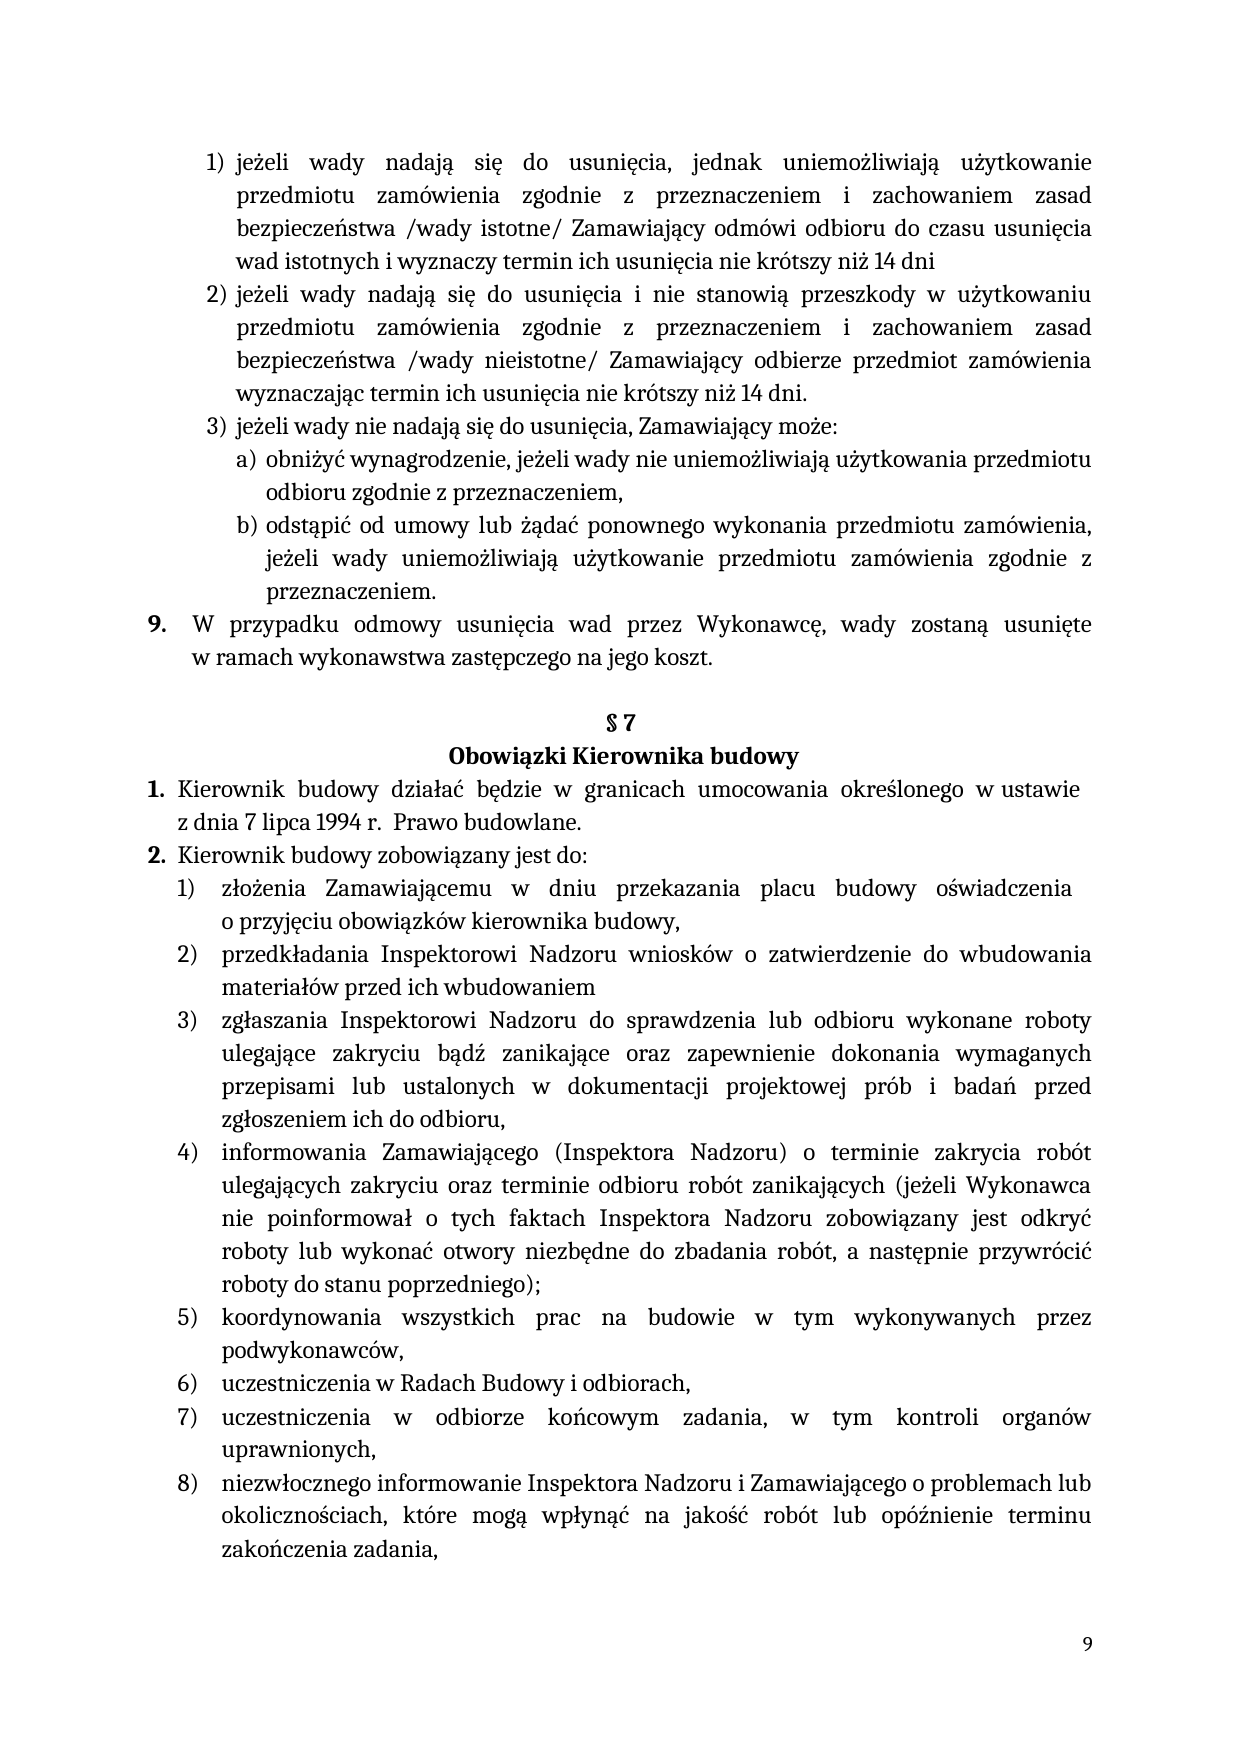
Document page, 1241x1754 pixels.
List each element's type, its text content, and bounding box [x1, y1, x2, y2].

list Kierownik budowy działać będzie w granicach umocowania określonego w ustawie z dnia 7 lipca 1994 r. Prawo budowlane. [148, 775, 1093, 837]
list uczestniczenia w odbiorze końcowym zadania, w tym kontroli organów uprawnionych, [177, 1402, 1093, 1464]
list obniżyć wynagrodzenie, jeżeli wady nie uniemożliwiają użytkowania przedmiotu odbioru zgodnie z przeznaczeniem, [236, 445, 1093, 507]
list jeżeli wady nadają się do usunięcia i nie stanowią przeszkody w użytkowaniu przedmiotu zamówienia zgodnie z przeznaczeniem i zachowaniem zasad bezpieczeństwa /wady nieistotne/ Zamawiający odbierze przedmiot zamówienia wyznaczając termin ich usunięcia nie krótszy niż 14 dni. [207, 280, 1093, 407]
list odstąpić od umowy lub żądać ponownego wykonania przedmiotu zamówienia, jeżeli wady uniemożliwiają użytkowanie przedmiotu zamówienia zgodnie z przeznaczeniem. [236, 511, 1093, 606]
list informowania Zamawiającego (Inspektora Nadzoru) o terminie zakrycia robót ulegających zakryciu oraz terminie odbioru robót zanikających (jeżeli Wykonawca nie poinformował o tych faktach Inspektora Nadzoru zobowiązany jest odkryć roboty lub wykonać otwory niezbędne do zbadania robót, a następnie przywrócić roboty do stanu poprzedniego); [177, 1138, 1093, 1299]
list W przypadku odmowy usunięcia wad przez Wykonawcę, wady zostaną usunięte w ramach wykonawstwa zastępczego na jego koszt. [148, 610, 1093, 672]
list Obowiązki Kierownika budowy [156, 742, 1093, 771]
list zgłaszania Inspektorowi Nadzoru do sprawdzenia lub odbioru wykonane roboty ulegające zakryciu bądź zanikające oraz zapewnienie dokonania wymaganych przepisami lub ustalonych w dokumentacji projektowej prób i badań przed zgłoszeniem ich do odbioru, [177, 1006, 1093, 1134]
text § 7 [148, 709, 1093, 738]
list jeżeli wady nie nadają się do usunięcia, Zamawiający może: [207, 412, 1093, 441]
list jeżeli wady nadają się do usunięcia, jednak uniemożliwiają użytkowanie przedmiotu zamówienia zgodnie z przeznaczeniem i zachowaniem zasad bezpieczeństwa /wady istotne/ Zamawiający odmówi odbioru do czasu usunięcia wad istotnych i wyznaczy termin ich usunięcia nie krótszy niż 14 dni [207, 148, 1093, 275]
list Kierownik budowy zobowiązany jest do: [148, 841, 1093, 870]
list uczestniczenia w Radach Budowy i odbiorach, [177, 1369, 1093, 1398]
list przedkładania Inspektorowi Nadzoru wniosków o zatwierdzenie do wbudowania materiałów przed ich wbudowaniem [177, 940, 1093, 1002]
list niezwłocznego informowanie Inspektora Nadzoru i Zamawiającego o problemach lub okolicznościach, które mogą wpłynąć na jakość robót lub opóźnienie terminu zakończenia zadania, [177, 1468, 1093, 1563]
list złożenia Zamawiającemu w dniu przekazania placu budowy oświadczenia o przyjęciu obowiązków kierownika budowy, [177, 874, 1093, 936]
list koordynowania wszystkich prac na budowie w tym wykonywanych przez podwykonawców, [177, 1303, 1093, 1365]
